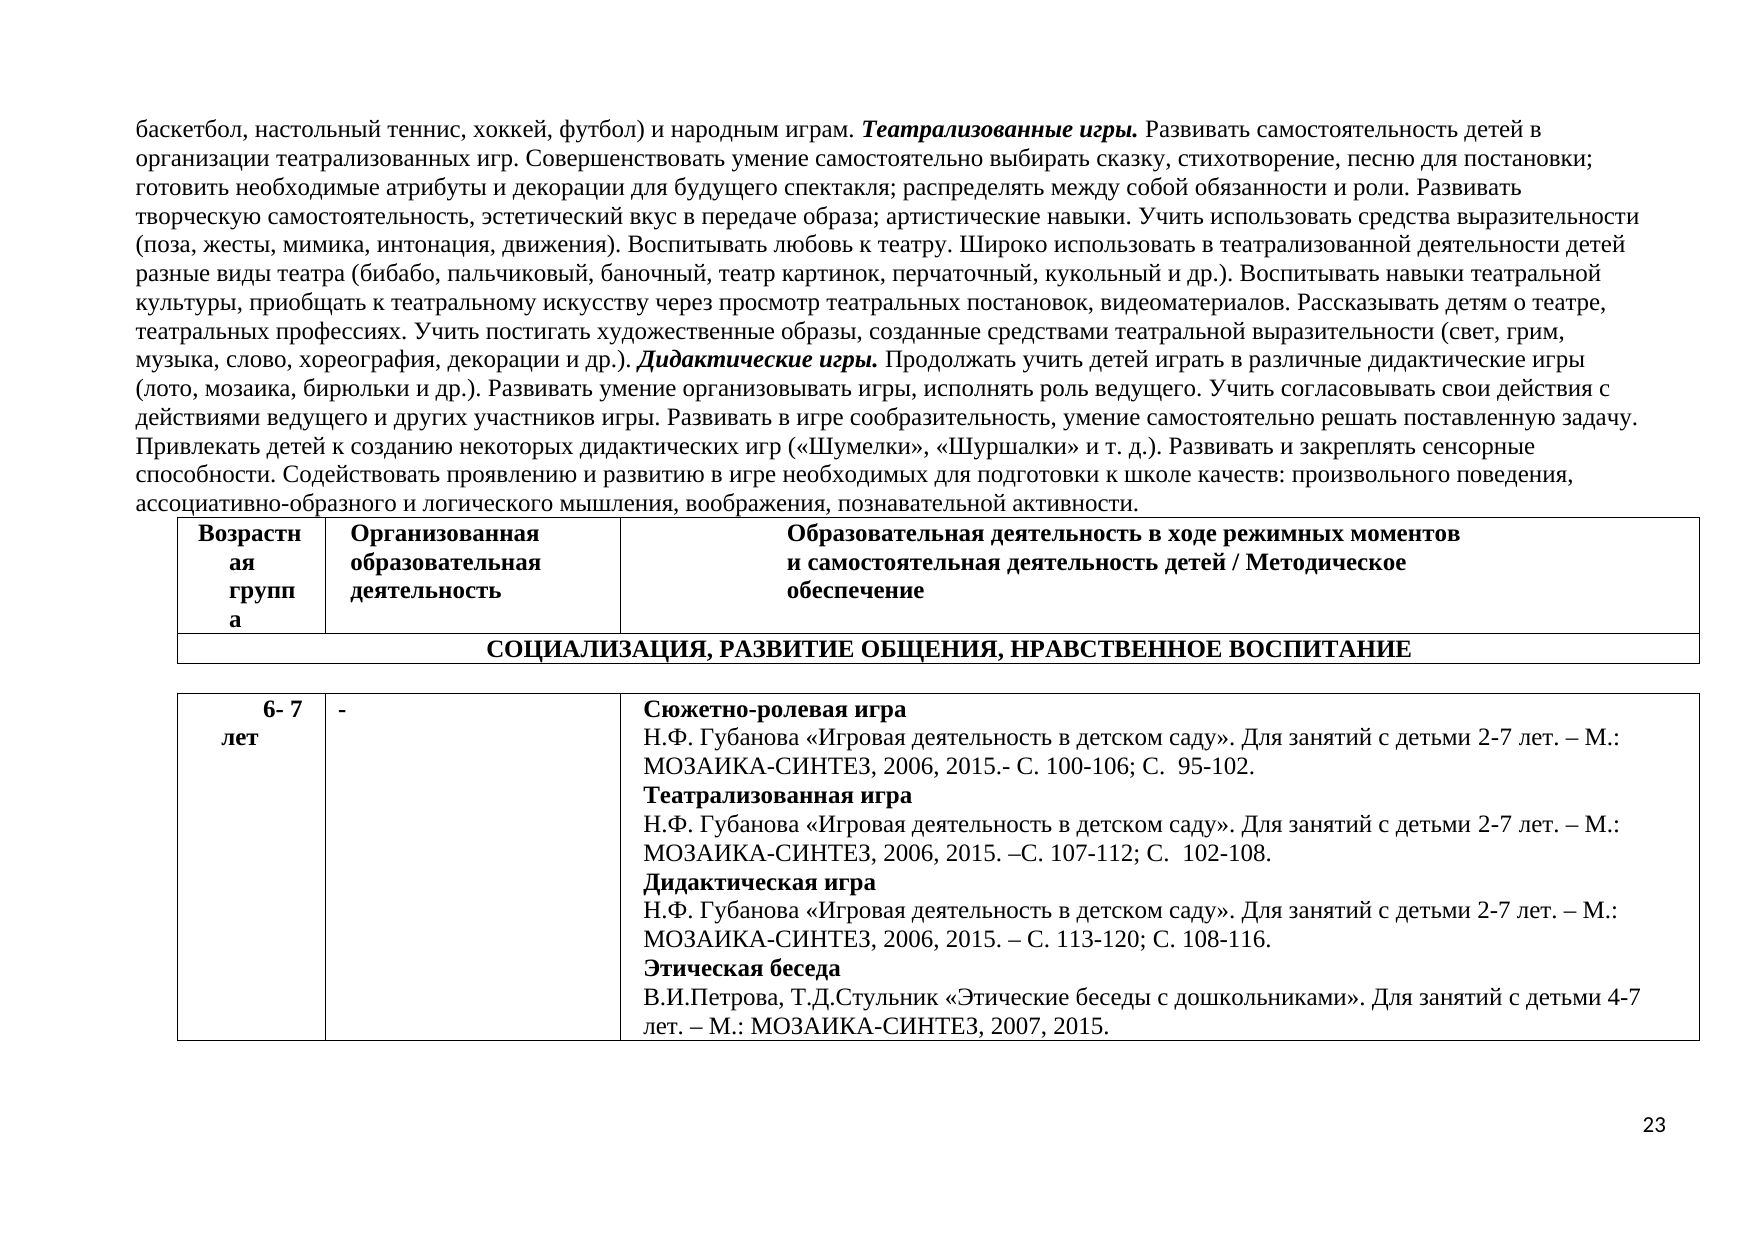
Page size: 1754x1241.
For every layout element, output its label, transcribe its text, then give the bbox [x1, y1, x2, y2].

table_header Возрастная группа [178, 518, 325, 633]
table_header Образовательная деятельность в ходе режимных моментов и самостоятельная деятельность детей / Методическое обеспечение [621, 518, 1699, 633]
table_header Организованная образовательная деятельность [326, 518, 620, 633]
table_header - [326, 694, 620, 1039]
table_cell СОЦИАЛИЗАЦИЯ, РАЗВИТИЕ ОБЩЕНИЯ, НРАВСТВЕННОЕ ВОСПИТАНИЕ [178, 634, 1699, 663]
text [135, 114, 1651, 517]
table_header Сюжетно-ролевая игра Н.Ф. Губанова «Игровая деятельность в детском саду». Для занятий с детьми 2-7 лет. – М.: МОЗАИКА-СИНТЕЗ, 2006, 2015.- С. 100-106; С. 95-102. Театрализованная игра Н.Ф. Губанова «Игровая деятельность в детском саду». Для занятий с детьми 2-7 лет. – М.: МОЗАИКА-СИНТЕЗ, 2006, 2015. –С. 107-112; С. 102-108. Дидактическая игра Н.Ф. Губанова «Игровая деятельность в детском саду». Для занятий с детьми 2-7 лет. – М.: МОЗАИКА-СИНТЕЗ, 2006, 2015. – С. 113-120; С. 108-116. Этическая беседа В.И.Петрова, Т.Д.Стульник «Этические беседы с дошкольниками». Для занятий с детьми 4-7 лет. – М.: МОЗАИКА-СИНТЕЗ, 2007, 2015. [621, 694, 1699, 1039]
table_header 6- 7 лет [178, 694, 325, 1039]
